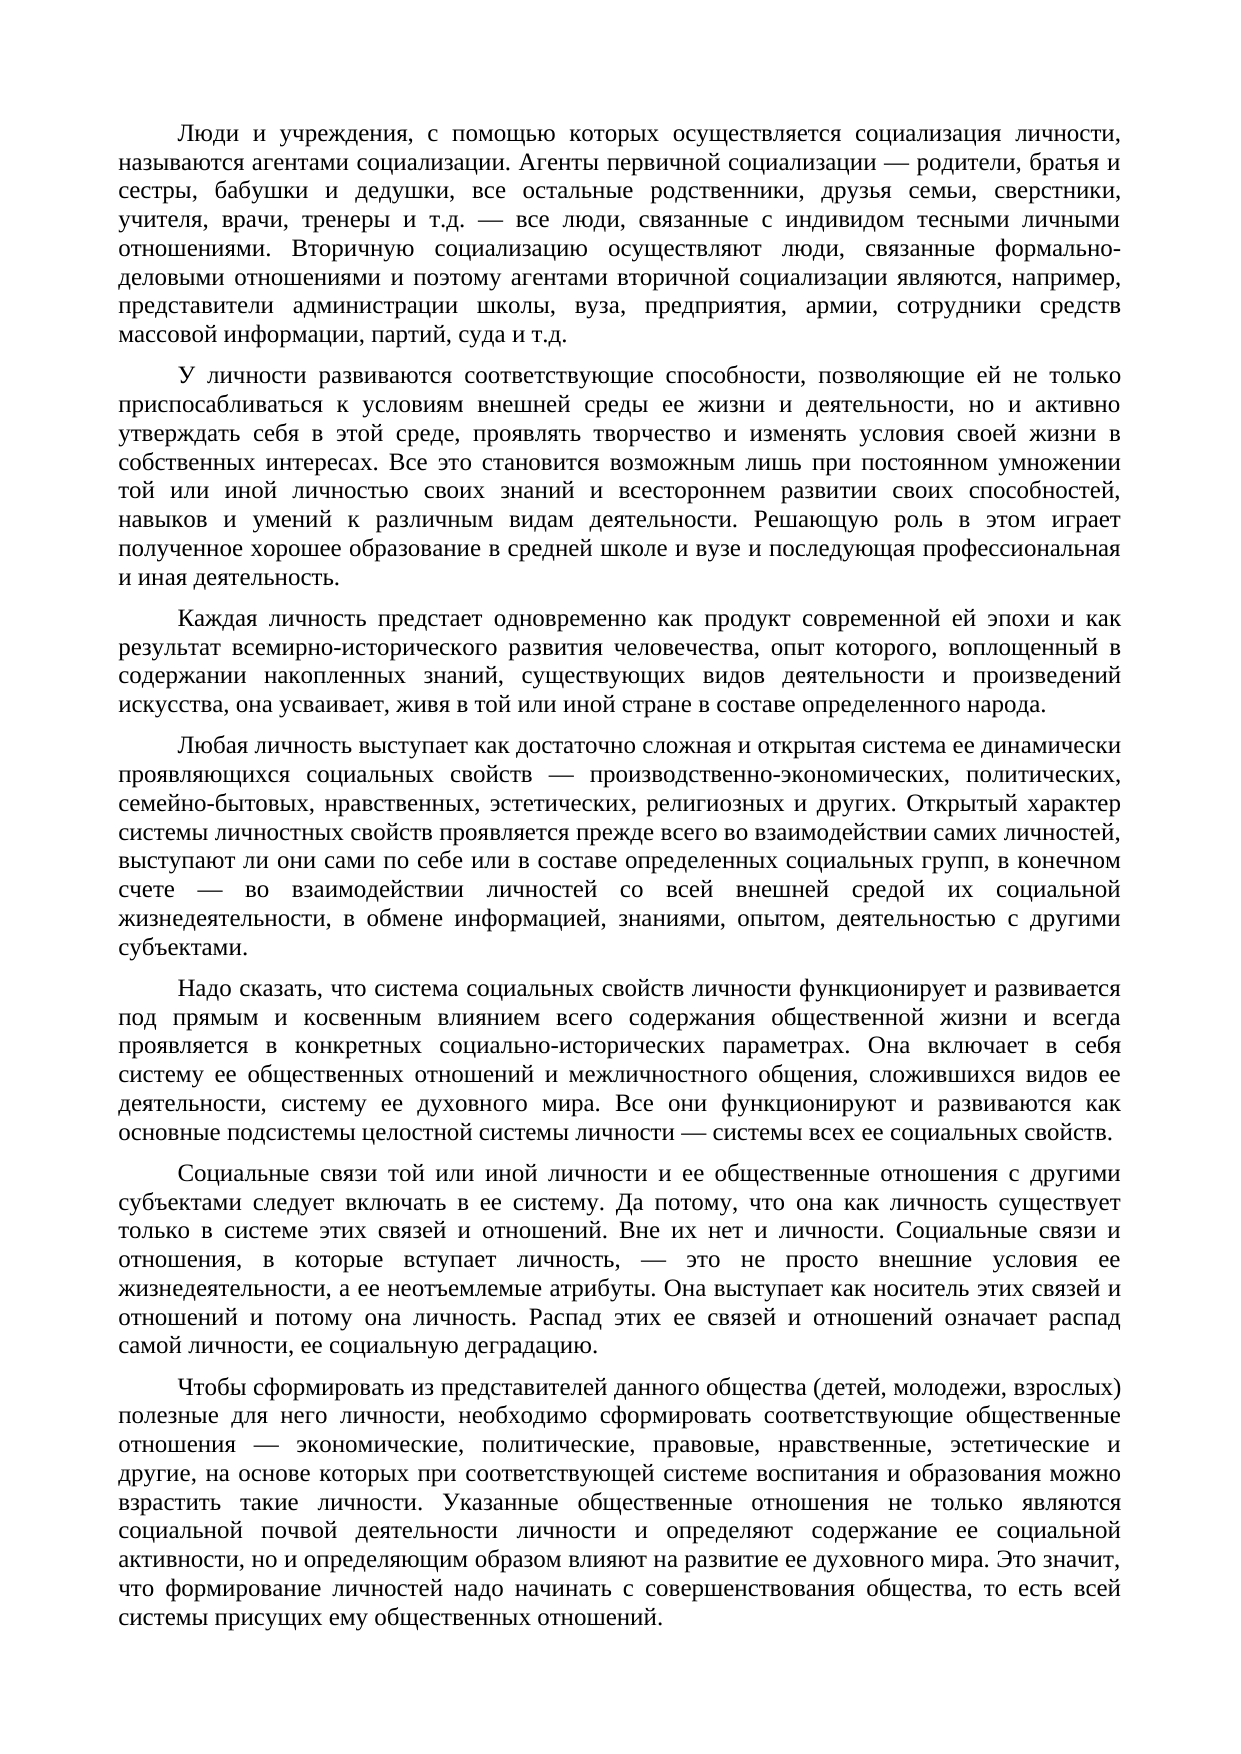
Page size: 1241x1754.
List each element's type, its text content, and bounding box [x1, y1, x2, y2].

text Чтобы сформировать из представителей данного общества (детей, молодежи, взрослых) полезные для него личности, необходимо сформировать соответствующие общественные отношения — экономические, политические, правовые, нравственные, эстетические и другие, на основе которых при соответствующей системе воспитания и образования можно взрастить такие личности. Указанные общественные отношения не только являются социальной почвой деятельности личности и определяют содержание ее социальной активности, но и определяющим образом влияют на развитие ее духовного мира. Это значит, что формирование личностей надо начинать с совершенствования общества, то есть всей системы присущих ему общественных отношений. [118, 1372, 1122, 1631]
text Социальные связи той или иной личности и ее общественные отношения с другими субъектами следует включать в ее систему. Да потому, что она как личность существует только в системе этих связей и отношений. Вне их нет и личности. Социальные связи и отношения, в которые вступает личность, — это не просто внешние условия ее жизнедеятельности, а ее неотъемлемые атрибуты. Она выступает как носитель этих связей и отношений и потому она личность. Распад этих ее связей и отношений означает распад самой личности, ее социальную деградацию. [118, 1158, 1122, 1359]
text Люди и учреждения, с помощью которых осуществляется социализация личности, называются агентами социализации. Агенты первичной социализации — родители, братья и сестры, бабушки и дедушки, все остальные родственники, друзья семьи, сверстники, учителя, врачи, тренеры и т.д. — все люди, связанные с индивидом тесными личными отношениями. Вторичную социализацию осуществляют люди, связанные формально-деловыми отношениями и поэтому агентами вторичной социализации являются, например, представители администрации школы, вуза, предприятия, армии, сотрудники средств массовой информации, партий, суда и т.д. [118, 118, 1122, 348]
text Любая личность выступает как достаточно сложная и открытая система ее динамически проявляющихся социальных свойств — производственно-экономических, политических, семейно-бытовых, нравственных, эстетических, религиозных и других. Открытый характер системы личностных свойств проявляется прежде всего во взаимодействии самих личностей, выступают ли они сами по себе или в составе определенных социальных групп, в конечном счете — во взаимодействии личностей со всей внешней средой их социальной жизнедеятельности, в обмене информацией, знаниями, опытом, деятельностью с другими субъектами. [118, 731, 1122, 961]
text Каждая личность предстает одновременно как продукт современной ей эпохи и как результат всемирно-исторического развития человечества, опыт которого, воплощенный в содержании накопленных знаний, существующих видов деятельности и произведений искусства, она усваивает, живя в той или иной стране в составе определенного народа. [118, 603, 1122, 718]
text У личности развиваются соответствующие способности, позволяющие ей не только приспосабливаться к условиям внешней среды ее жизни и деятельности, но и активно утверждать себя в этой среде, проявлять творчество и изменять условия своей жизни в собственных интересах. Все это становится возможным лишь при постоянном умножении той или иной личностью своих знаний и всестороннем развитии своих способностей, навыков и умений к различным видам деятельности. Решающую роль в этом играет полученное хорошее образование в средней школе и вузе и последующая профессиональная и иная деятельность. [118, 361, 1122, 591]
text Надо сказать, что система социальных свойств личности функционирует и развивается под прямым и косвенным влиянием всего содержания общественной жизни и всегда проявляется в конкретных социально-исторических параметрах. Она включает в себя систему ее общественных отношений и межличностного общения, сложившихся видов ее деятельности, систему ее духовного мира. Все они функционируют и развиваются как основные подсистемы целостной системы личности — системы всех ее социальных свойств. [118, 973, 1122, 1146]
